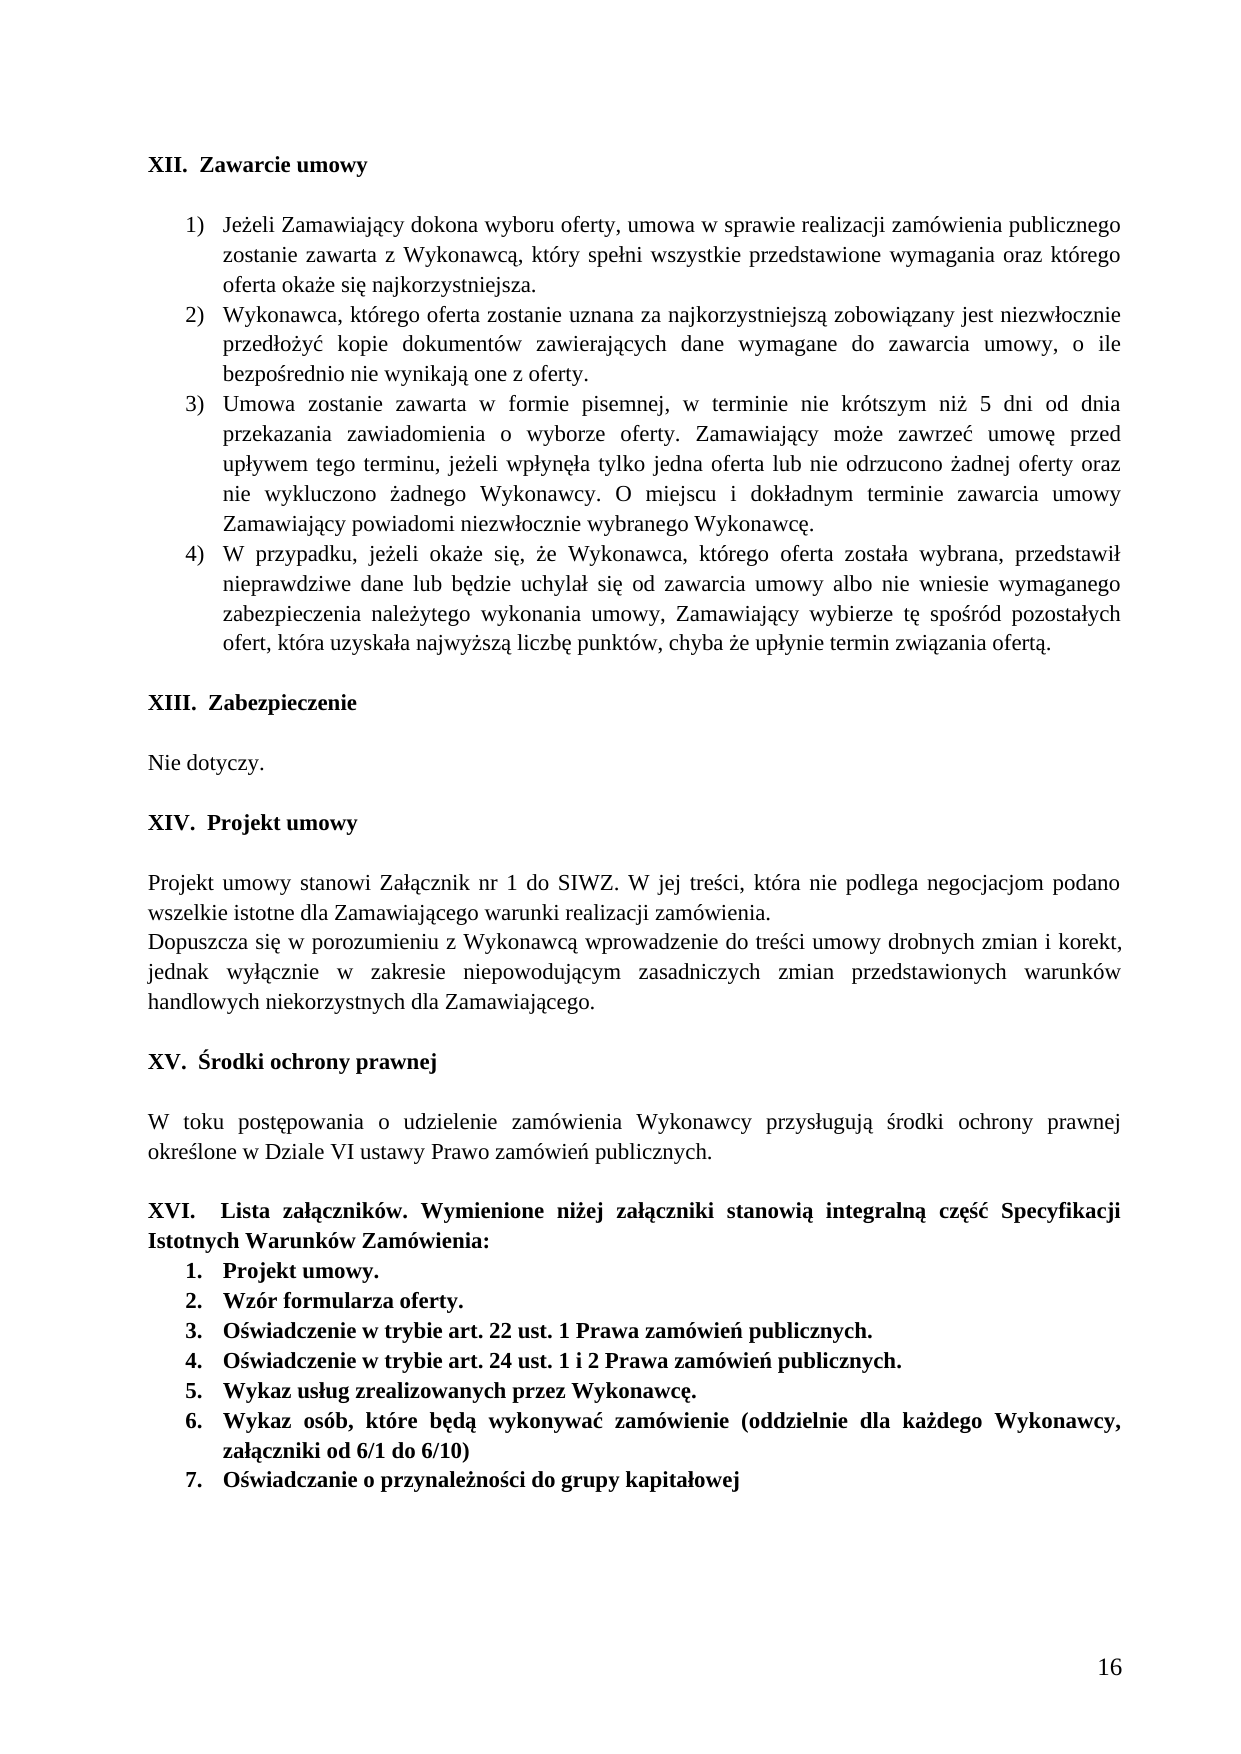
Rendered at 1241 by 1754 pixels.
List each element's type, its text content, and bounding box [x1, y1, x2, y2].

list Oświadczanie o przynależności do grupy kapitałowej [185, 1463, 1122, 1493]
list Wykonawca, którego oferta zostanie uznana za najkorzystniejszą zobowiązany jest niezwłocznie przedłożyć kopie dokumentów zawierających dane wymagane do zawarcia umowy, o ile bezpośrednio nie wynikają one z oferty. [185, 297, 1122, 387]
text Projekt umowy stanowi Załącznik nr 1 do SIWZ. W jej treści, która nie podlega negocjacjom podano wszelkie istotne dla Zamawiającego warunki realizacji zamówienia. [148, 865, 1122, 925]
text XVI. Lista załączników. Wymienione niżej załączniki stanowią integralną część Specyfikacji Istotnych Warunków Zamówienia: [148, 1194, 1122, 1254]
text XII. Zawarcie umowy [148, 148, 1122, 177]
list W przypadku, jeżeli okaże się, że Wykonawca, którego oferta została wybrana, przedstawił nieprawdziwe dane lub będzie uchylał się od zawarcia umowy albo nie wniesie wymaganego zabezpieczenia należytego wykonania umowy, Zamawiający wybierze tę spośród pozostałych ofert, która uzyskała najwyższą liczbę punktów, chyba że upłynie termin związania ofertą. [185, 536, 1122, 656]
text XIII. Zabezpieczenie [148, 686, 1122, 716]
list Oświadczenie w trybie art. 24 ust. 1 i 2 Prawa zamówień publicznych. [185, 1343, 1122, 1373]
text XV. Środki ochrony prawnej [148, 1044, 1122, 1074]
list Wykaz usług zrealizowanych przez Wykonawcę. [185, 1373, 1122, 1403]
text Nie dotyczy. [148, 746, 1122, 775]
text W toku postępowania o udzielenie zamówienia Wykonawcy przysługują środki ochrony prawnej określone w Dziale VI ustawy Prawo zamówień publicznych. [148, 1104, 1122, 1164]
text Dopuszcza się w porozumieniu z Wykonawcą wprowadzenie do treści umowy drobnych zmian i korekt, jednak wyłącznie w zakresie niepowodującym zasadniczych zmian przedstawionych warunków handlowych niekorzystnych dla Zamawiającego. [148, 925, 1122, 1014]
list Umowa zostanie zawarta w formie pisemnej, w terminie nie krótszym niż 5 dni od dnia przekazania zawiadomienia o wyborze oferty. Zamawiający może zawrzeć umowę przed upływem tego terminu, jeżeli wpłynęła tylko jedna oferta lub nie odrzucono żadnej oferty oraz nie wykluczono żadnego Wykonawcy. O miejscu i dokładnym terminie zawarcia umowy Zamawiający powiadomi niezwłocznie wybranego Wykonawcę. [185, 387, 1122, 536]
list Oświadczenie w trybie art. 22 ust. 1 Prawa zamówień publicznych. [185, 1313, 1122, 1343]
list Jeżeli Zamawiający dokona wyboru oferty, umowa w sprawie realizacji zamówienia publicznego zostanie zawarta z Wykonawcą, który spełni wszystkie przedstawione wymagania oraz którego oferta okaże się najkorzystniejsza. [185, 207, 1122, 297]
list Wzór formularza oferty. [185, 1284, 1122, 1313]
list Wykaz osób, które będą wykonywać zamówienie (oddzielnie dla każdego Wykonawcy, załączniki od 6/1 do 6/10) [185, 1403, 1122, 1463]
text XIV. Projekt umowy [148, 805, 1122, 835]
list Projekt umowy. [185, 1254, 1122, 1284]
